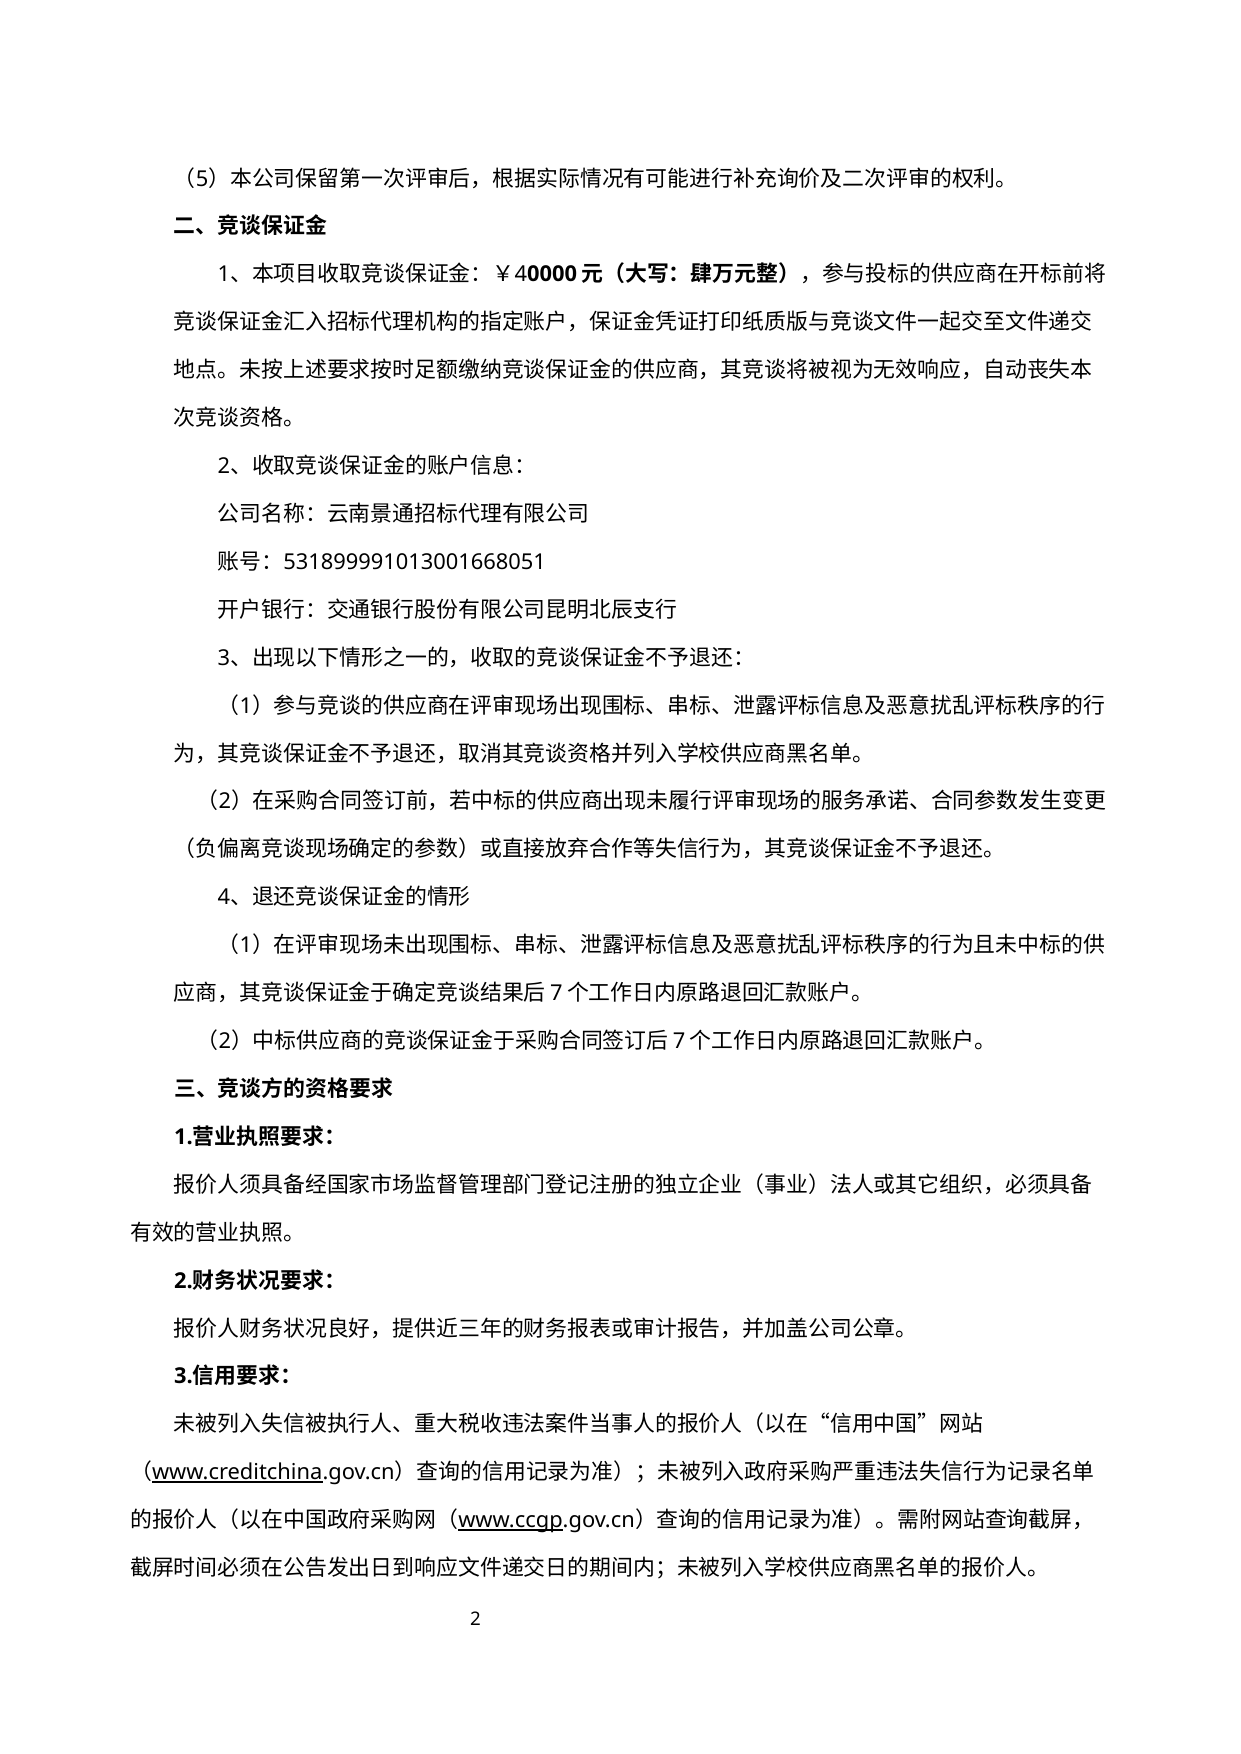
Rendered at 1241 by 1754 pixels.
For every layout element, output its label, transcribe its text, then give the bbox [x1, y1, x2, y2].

text 1.营业执照要求： [130, 1106, 1110, 1154]
list 1、本项目收取竞谈保证金：￥40000元（大写：肆万元整），参与投标的供应商在开标前将竞谈保证金汇入招标代理机构的指定账户，保证金凭证打印纸质版与竞谈文件一起交至文件递交地点。未按上述要求按时足额缴纳竞谈保证金的供应商，其竞谈将被视为无效响应，自动丧失本次竞谈资格。 [174, 243, 1110, 435]
text 报价人须具备经国家市场监督管理部门登记注册的独立企业（事业）法人或其它组织，必须具备有效的营业执照。 [130, 1154, 1110, 1250]
list 2、收取竞谈保证金的账户信息： 公司名称：云南景通招标代理有限公司 账号：531899991013001668051 开户银行：交通银行股份有限公司昆明北辰支行 [217, 435, 1110, 627]
list 4、退还竞谈保证金的情形 [174, 866, 1110, 914]
text 2.财务状况要求： [130, 1250, 1110, 1298]
text 三、竞谈方的资格要求 [130, 1058, 1110, 1106]
list （1）在评审现场未出现围标、串标、泄露评标信息及恶意扰乱评标秩序的行为且未中标的供应商，其竞谈保证金于确定竞谈结果后7个工作日内原路退回汇款账户。 （2）中标供应商的竞谈保证金于采购合同签订后7个工作日内原路退回汇款账户。 [174, 914, 1110, 1058]
text 3.信用要求： [130, 1346, 1110, 1393]
text 二、竞谈保证金 [130, 196, 1110, 243]
text （5）本公司保留第一次评审后，根据实际情况有可能进行补充询价及二次评审的权利。 [130, 148, 1110, 196]
text 未被列入失信被执行人、重大税收违法案件当事人的报价人（以在“信用中国”网站（www.creditchina.gov.cn）查询的信用记录为准）；未被列入政府采购严重违法失信行为记录名单的报价人（以在中国政府采购网（www.ccgp.gov.cn）查询的信用记录为准）。需附网站查询截屏，截屏时间必须在公告发出日到响应文件递交日的期间内；未被列入学校供应商黑名单的报价人。 [130, 1393, 1110, 1585]
text 报价人财务状况良好，提供近三年的财务报表或审计报告，并加盖公司公章。 [130, 1298, 1110, 1346]
list （1）参与竞谈的供应商在评审现场出现围标、串标、泄露评标信息及恶意扰乱评标秩序的行为，其竞谈保证金不予退还，取消其竞谈资格并列入学校供应商黑名单。 （2）在采购合同签订前，若中标的供应商出现未履行评审现场的服务承诺、合同参数发生变更（负偏离竞谈现场确定的参数）或直接放弃合作等失信行为，其竞谈保证金不予退还。 [174, 675, 1110, 866]
list 3、出现以下情形之一的，收取的竞谈保证金不予退还： [174, 627, 1110, 675]
